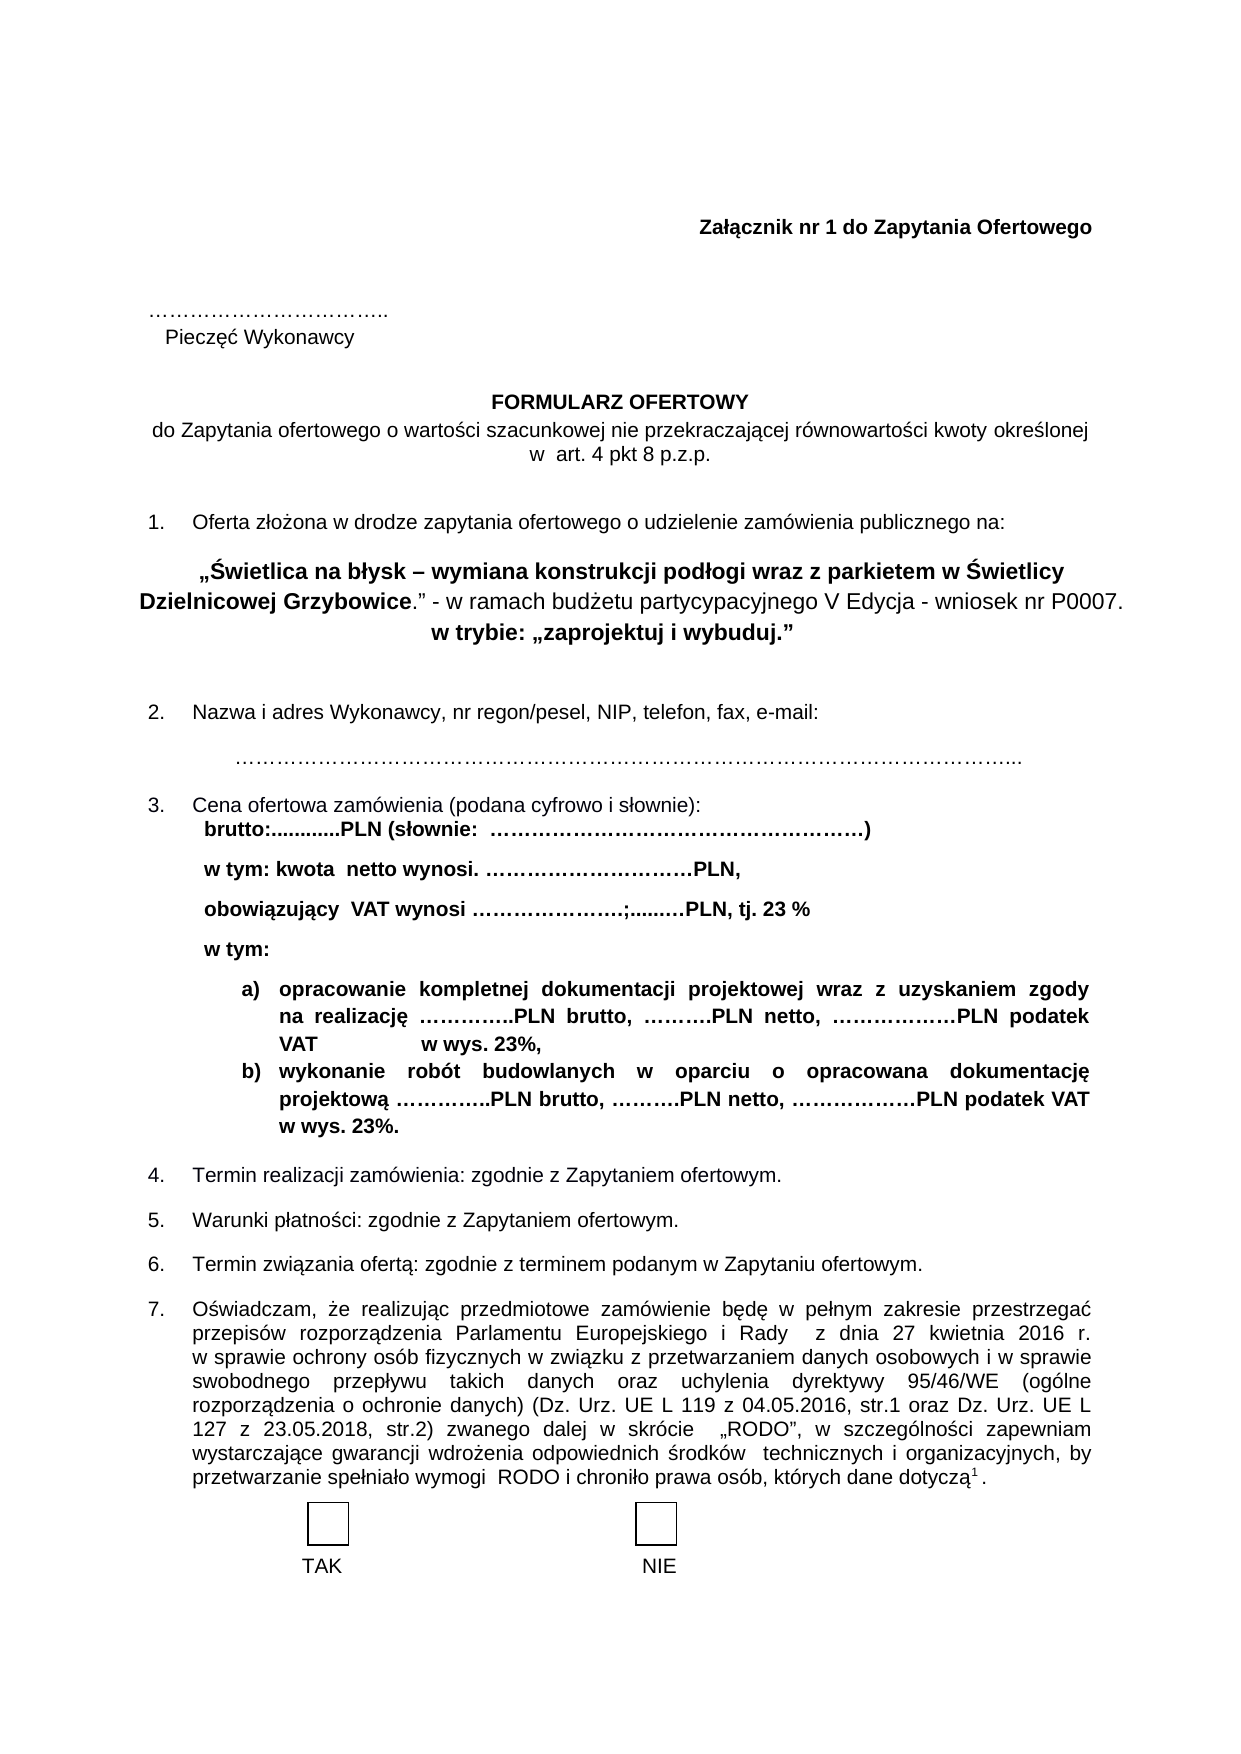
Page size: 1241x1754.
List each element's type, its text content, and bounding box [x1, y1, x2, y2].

text FORMULARZ OFERTOWY [148, 390, 1092, 414]
text obowiązujący VAT wynosi ………………….;......…PLN, tj. 23 % [204, 897, 1090, 921]
list Oświadczam, że realizując przedmiotowe zamówienie będę w pełnym zakresie przestrzegać przepisów rozporządzenia Parlamentu Europejskiego i Rady z dnia 27 kwietnia 2016 r. w sprawie ochrony osób fizycznych w związku z przetwarzaniem danych osobowych i w sprawie swobodnego przepływu takich danych oraz uchylenia dyrektywy 95/46/WE (ogólne rozporządzenia o ochronie danych) (Dz. Urz. UE L 119 z 04.05.2016, str.1 oraz Dz. Urz. UE L 127 z 23.05.2018, str.2) zwanego dalej w skrócie „RODO”, w szczególności zapewniam wystarczające gwarancji wdrożenia odpowiednich środków technicznych i organizacyjnych, by przetwarzanie spełniało wymogi RODO i chroniło prawa osób, których dane dotyczą1 . [148, 1297, 1092, 1489]
text Załącznik nr 1 do Zapytania Ofertowego [148, 215, 1092, 239]
list wykonanie robót budowlanych w oparciu o opracowana dokumentację projektową …………..PLN brutto, ……….PLN netto, ………………PLN podatek VAT w wys. 23%. [241, 1059, 1090, 1138]
list Warunki płatności: zgodnie z Zapytaniem ofertowym. [148, 1207, 1092, 1231]
list Termin związania ofertą: zgodnie z terminem podanym w Zapytaniu ofertowym. [148, 1252, 1092, 1276]
text …………………………………………………………………………………………………... [148, 744, 1092, 768]
list Cena ofertowa zamówienia (podana cyfrowo i słownie): [148, 793, 1092, 817]
text „Świetlica na błysk – wymiana konstrukcji podłogi wraz z parkietem w Świetlicy Dzielnicowej Grzybowice.” - w ramach budżetu partycypacyjnego V Edycja - wniosek nr P0007. [133, 558, 1130, 614]
list opracowanie kompletnej dokumentacji projektowej wraz z uzyskaniem zgody na realizację …………..PLN brutto, ……….PLN netto, ………………PLN podatek VAT w wys. 23%, [241, 977, 1090, 1056]
list Nazwa i adres Wykonawcy, nr regon/pesel, NIP, telefon, fax, e-mail: [148, 700, 1092, 724]
text w tym: kwota netto wynosi. …………………………PLN, [204, 857, 1090, 881]
list Oferta złożona w drodze zapytania ofertowego o udzielenie zamówienia publicznego na: [148, 510, 1092, 534]
text do Zapytania ofertowego o wartości szacunkowej nie przekraczającej równowartości kwoty określonej w art. 4 pkt 8 p.z.p. [148, 417, 1092, 465]
text w tym: [204, 937, 1090, 961]
text brutto:............PLN (słownie: ………………………………………………) [204, 817, 1090, 841]
text w trybie: „zaprojektuj i wybuduj.” [133, 618, 1092, 645]
list Termin realizacji zamówienia: zgodnie z Zapytaniem ofertowym. [148, 1163, 1092, 1187]
text Pieczęć Wykonawcy [148, 325, 1092, 349]
list TAK NIE [192, 1554, 1092, 1578]
text …………………………….. [148, 297, 1092, 321]
